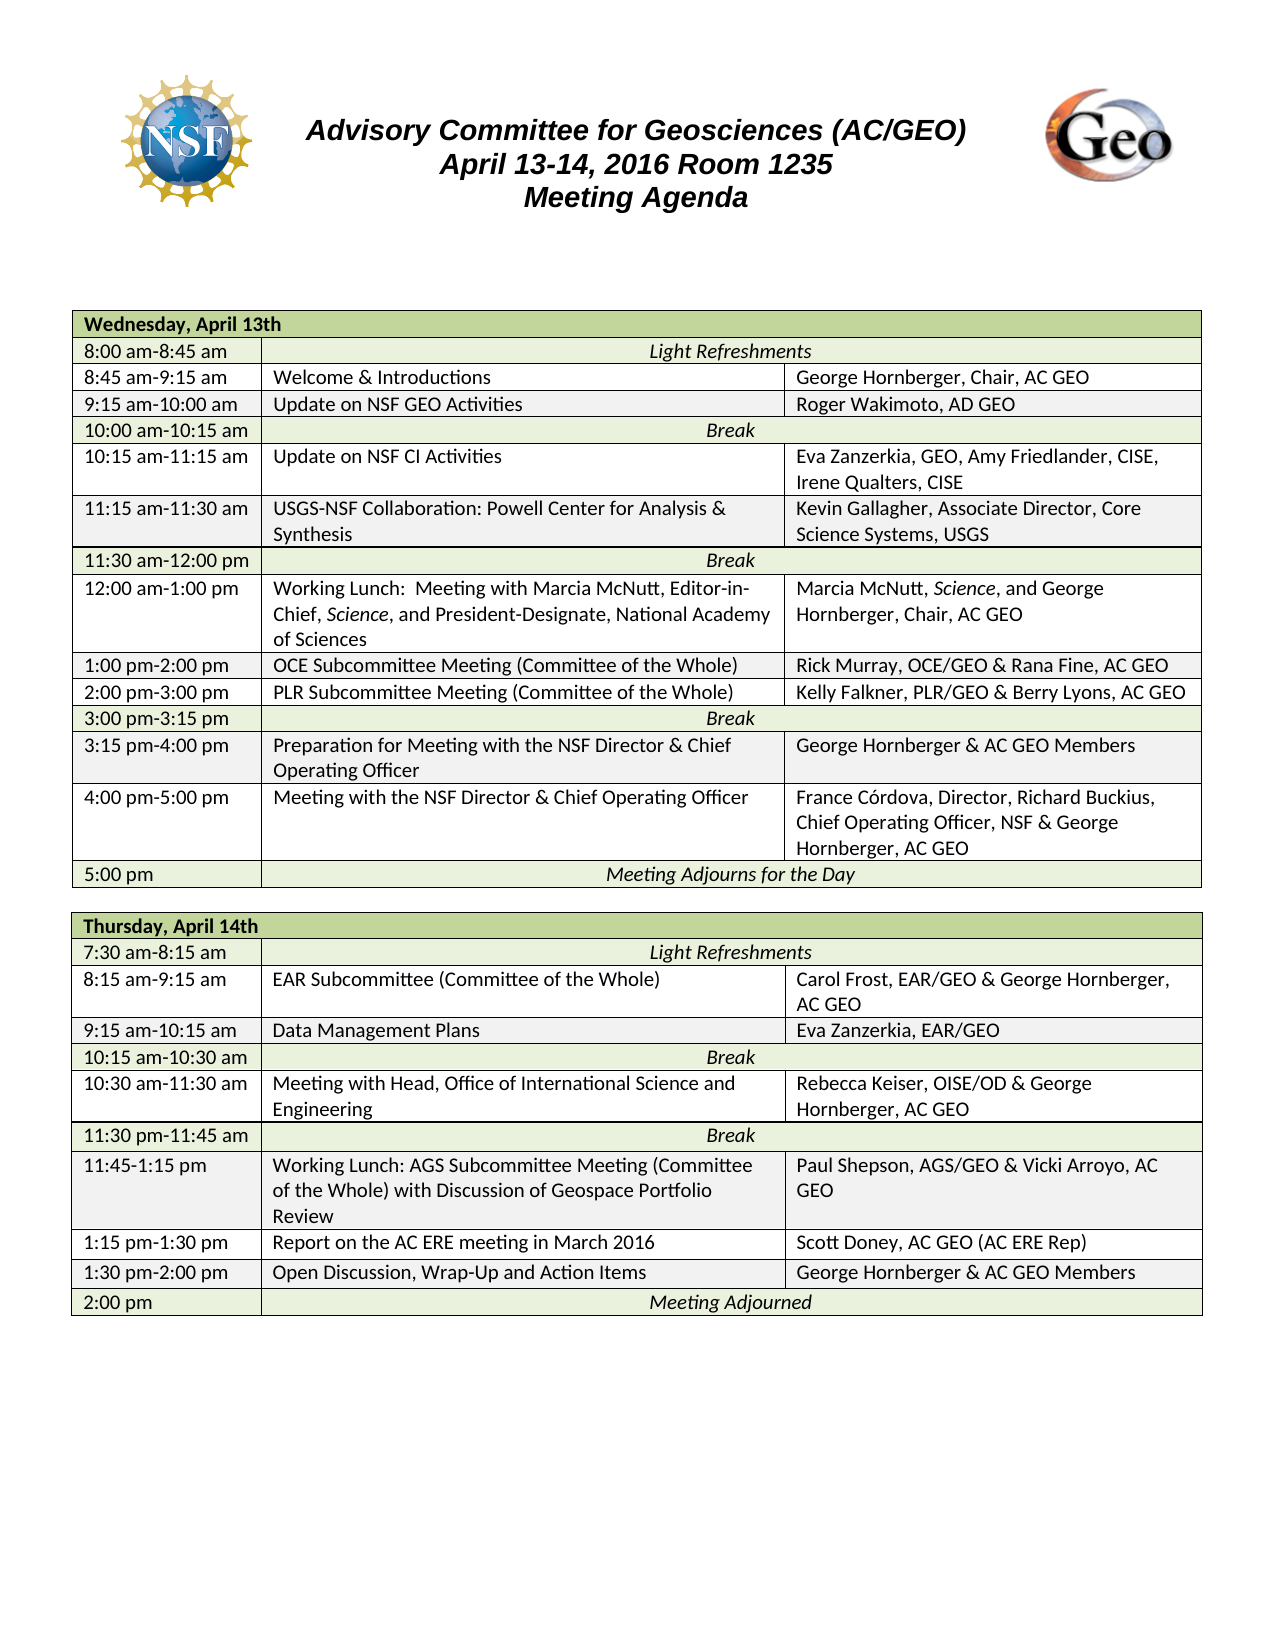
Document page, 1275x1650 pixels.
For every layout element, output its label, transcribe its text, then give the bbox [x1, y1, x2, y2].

table_cell Meeting with Head, Office of International Science and Engineering [262, 1071, 785, 1121]
table_cell Break [262, 1044, 1202, 1069]
table_cell 5:00 pm [73, 861, 261, 887]
table_cell Open Discussion, Wrap-Up and Action Items [262, 1260, 785, 1288]
table_cell Kevin Gallagher, Associate Director, Core Science Systems, USGS [785, 496, 1201, 546]
table_cell Rebecca Keiser, OISE/OD & George Hornberger, AC GEO [786, 1071, 1202, 1121]
table_cell 8:15 am-9:15 am [72, 966, 261, 1017]
table_cell 10:30 am-11:30 am [72, 1071, 261, 1121]
table_cell Kelly Falkner, PLR/GEO & Berry Lyons, AC GEO [785, 679, 1201, 704]
table_cell 11:45-1:15 pm [72, 1152, 261, 1228]
table_cell 1:30 pm-2:00 pm [72, 1260, 261, 1288]
table_cell Welcome & Introductions [262, 364, 784, 390]
table_cell Eva Zanzerkia, GEO, Amy Friedlander, CISE, Irene Qualters, CISE [785, 444, 1201, 494]
table_cell France Córdova, Director, Richard Buckius, Chief Operating Officer, NSF & George Hornberger, AC GEO [785, 784, 1201, 860]
table_cell 2:00 pm [72, 1289, 261, 1315]
table_cell Data Management Plans [262, 1018, 785, 1043]
table_cell Meeting with the NSF Director & Chief Operating Officer [262, 784, 784, 860]
table_cell Report on the AC ERE meeting in March 2016 [262, 1230, 785, 1258]
table_cell 2:00 pm-3:00 pm [73, 679, 261, 704]
table_cell 11:30 pm-11:45 am [72, 1123, 261, 1151]
table_cell 11:15 am-11:30 am [73, 496, 261, 546]
table_cell Carol Frost, EAR/GEO & George Hornberger, AC GEO [786, 966, 1202, 1017]
table_cell 9:15 am-10:15 am [72, 1018, 261, 1043]
table_cell 3:00 pm-3:15 pm [73, 706, 261, 731]
table_cell Break [262, 548, 1201, 574]
table_cell 11:30 am-12:00 pm [73, 548, 261, 574]
table_cell Preparation for Meeting with the NSF Director & Chief Operating Officer [262, 732, 784, 783]
table_cell 1:15 pm-1:30 pm [72, 1230, 261, 1258]
table_cell Paul Shepson, AGS/GEO & Vicki Arroyo, AC GEO [786, 1152, 1202, 1228]
table_cell Break [262, 1123, 1202, 1151]
table_cell PLR Subcommittee Meeting (Committee of the Whole) [262, 679, 784, 704]
table_cell George Hornberger & AC GEO Members [785, 732, 1201, 783]
table_cell 4:00 pm-5:00 pm [73, 784, 261, 860]
table_cell Update on NSF GEO Activities [262, 391, 784, 416]
table_cell 12:00 am-1:00 pm [73, 575, 261, 652]
table_cell USGS-NSF Collaboration: Powell Center for Analysis & Synthesis [262, 496, 784, 546]
table_cell Eva Zanzerkia, EAR/GEO [786, 1018, 1202, 1043]
table_cell EAR Subcommittee (Committee of the Whole) [262, 966, 785, 1017]
table_cell Light Refreshments [262, 338, 1201, 363]
table_cell 8:00 am-8:45 am [73, 338, 261, 363]
table_cell 10:15 am-11:15 am [73, 444, 261, 494]
table_cell Marcia McNutt, Science, and George Hornberger, Chair, AC GEO [785, 575, 1201, 652]
table_cell Scott Doney, AC GEO (AC ERE Rep) [786, 1230, 1202, 1258]
table_cell 3:15 pm-4:00 pm [73, 732, 261, 783]
table_cell Working Lunch: Meeting with Marcia McNutt, Editor-in-Chief, Science, and President-Designate, National Academy of Sciences [262, 575, 784, 652]
table_cell Rick Murray, OCE/GEO & Rana Fine, AC GEO [785, 653, 1201, 678]
picture [121, 75, 253, 207]
table_cell Roger Wakimoto, AD GEO [785, 391, 1201, 416]
table_cell Update on NSF CI Activities [262, 444, 784, 494]
picture [1039, 75, 1190, 191]
table_cell Working Lunch: AGS Subcommittee Meeting (Committee of the Whole) with Discussion of Geospace Portfolio Review [262, 1152, 785, 1228]
table_cell Light Refreshments [262, 939, 1202, 965]
table_cell 1:00 pm-2:00 pm [73, 653, 261, 678]
table_cell 9:15 am-10:00 am [73, 391, 261, 416]
table_cell George Hornberger & AC GEO Members [786, 1260, 1202, 1288]
table_cell 10:15 am-10:30 am [72, 1044, 261, 1069]
table_cell Break [262, 706, 1201, 731]
table_cell OCE Subcommittee Meeting (Committee of the Whole) [262, 653, 784, 678]
table_cell 7:30 am-8:15 am [72, 939, 261, 965]
table_cell 8:45 am-9:15 am [73, 364, 261, 390]
table_header Thursday, April 14th [72, 913, 1202, 938]
table_cell Meeting Adjourned [262, 1289, 1202, 1315]
table_cell 10:00 am-10:15 am [73, 417, 261, 443]
table_cell George Hornberger, Chair, AC GEO [785, 364, 1201, 390]
table_cell Break [262, 417, 1201, 443]
table_cell Meeting Adjourns for the Day [262, 861, 1201, 887]
table_header Wednesday, April 13th [73, 311, 1201, 337]
